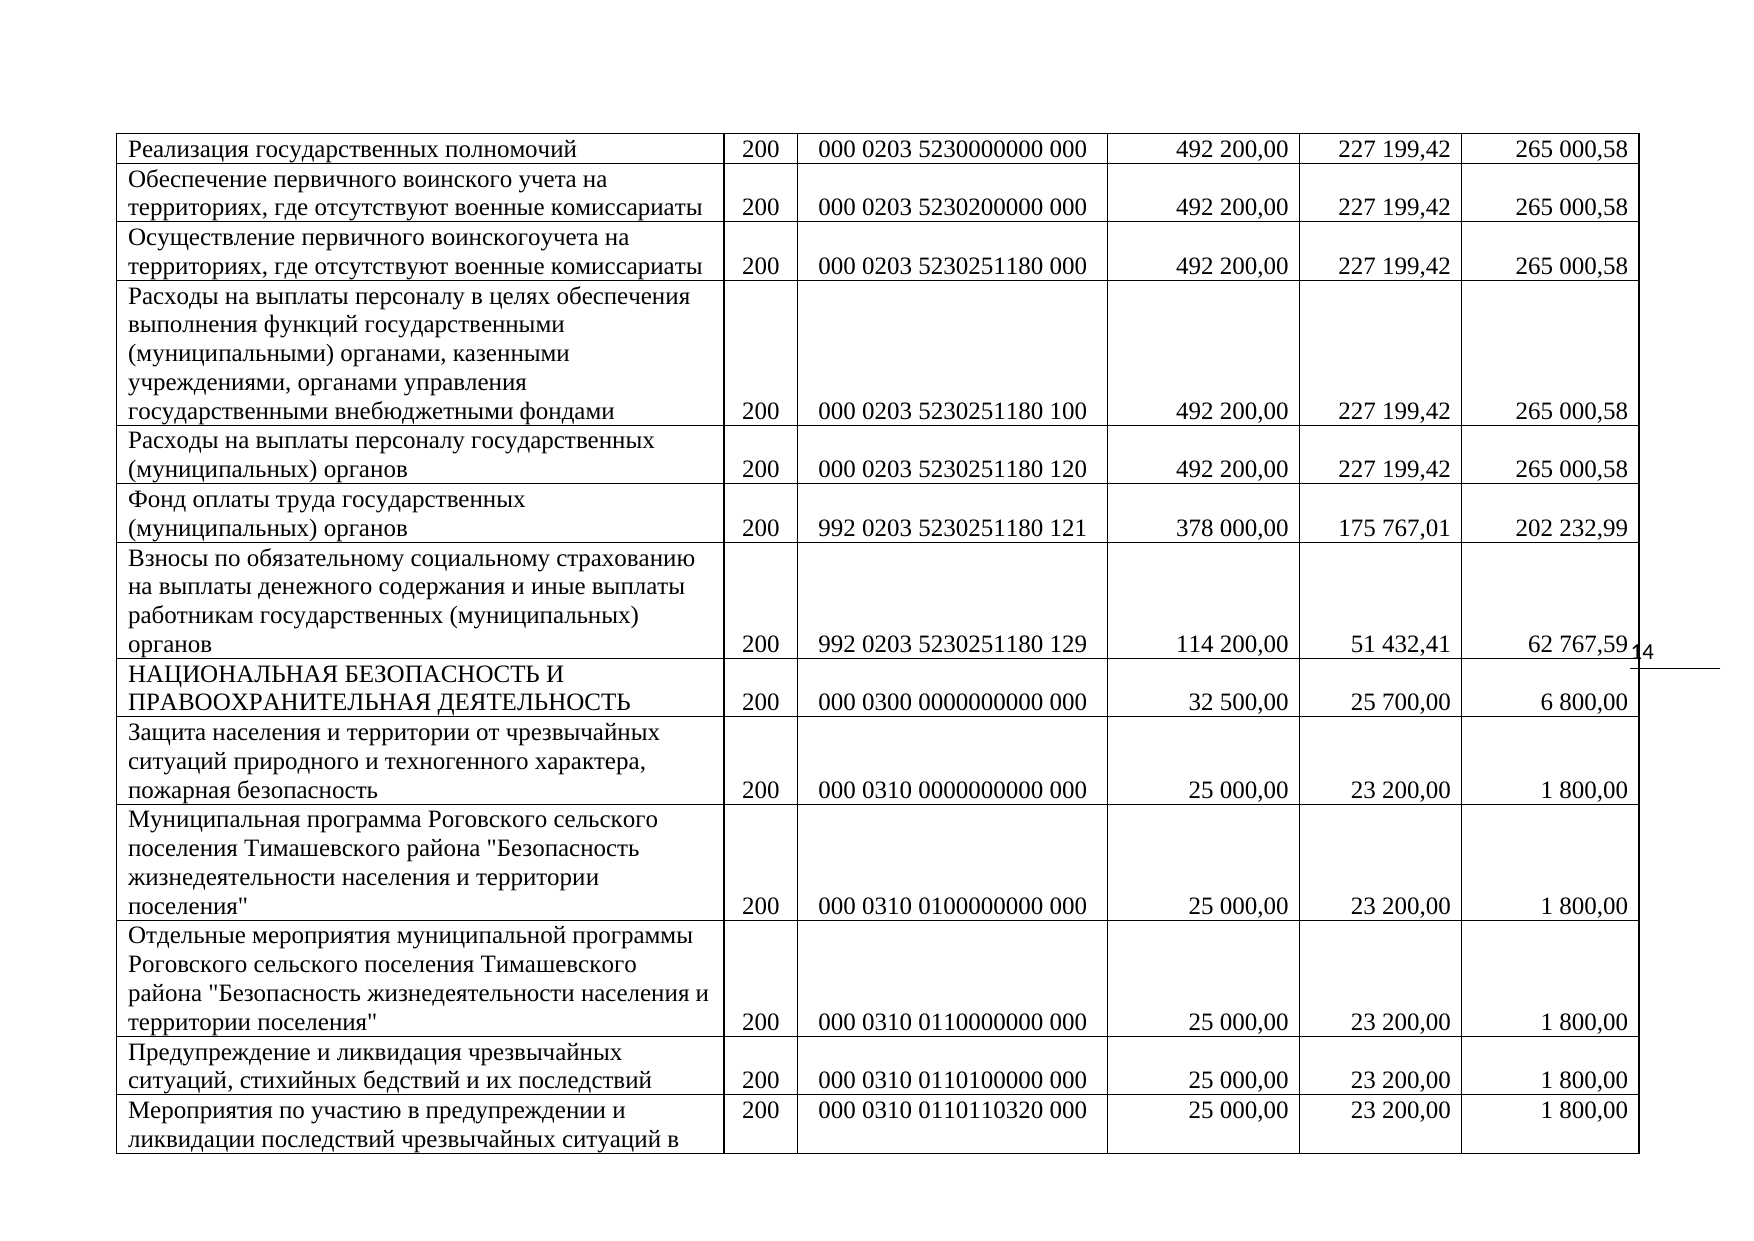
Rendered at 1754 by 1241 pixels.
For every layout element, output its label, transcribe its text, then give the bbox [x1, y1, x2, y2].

table_cell Взносы по обязательному социальному страхованию на выплаты денежного содержания и иные выплаты работникам государственных (муниципальных) органов [117, 543, 723, 658]
table_cell Фонд оплаты труда государственных (муниципальных) органов [117, 484, 723, 542]
table_cell 200 [725, 426, 797, 483]
table_cell 000 0310 0110000000 000 [798, 921, 1107, 1036]
table_cell Реализация государственных полномочий [117, 134, 723, 163]
table_cell 200 [725, 659, 797, 716]
table_cell 1 800,00 [1462, 805, 1638, 919]
table_cell 25 000,00 [1108, 1037, 1299, 1094]
table_cell Муниципальная программа Роговского сельского поселения Тимашевского района "Безопасность жизнедеятельности населения и территории поселения" [117, 805, 723, 919]
table_cell 227 199,42 [1300, 222, 1461, 280]
table_cell 114 200,00 [1108, 543, 1299, 658]
table_cell 51 432,41 [1300, 543, 1461, 658]
table_cell 492 200,00 [1108, 426, 1299, 483]
table_cell 1 800,00 [1462, 1037, 1638, 1094]
table_cell НАЦИОНАЛЬНАЯ БЕЗОПАСНОСТЬ И ПРАВООХРАНИТЕЛЬНАЯ ДЕЯТЕЛЬНОСТЬ [117, 659, 723, 716]
table_cell 992 0203 5230251180 129 [798, 543, 1107, 658]
table_cell 200 [725, 921, 797, 1036]
table_cell 25 000,00 [1108, 921, 1299, 1036]
table_cell 1 800,00 [1462, 1095, 1638, 1153]
table_cell Обеспечение первичного воинского учета на территориях, где отсутствуют военные комиссариаты [117, 164, 723, 221]
table_cell 000 0203 5230251180 000 [798, 222, 1107, 280]
table_cell 23 200,00 [1300, 1037, 1461, 1094]
table_cell 23 200,00 [1300, 717, 1461, 803]
table_cell 6 800,00 [1462, 659, 1638, 716]
table_cell 200 [725, 543, 797, 658]
table_cell 265 000,58 [1462, 134, 1638, 163]
table_cell 492 200,00 [1108, 222, 1299, 280]
table_cell 492 200,00 [1108, 164, 1299, 221]
table_cell 378 000,00 [1108, 484, 1299, 542]
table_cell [117, 1095, 723, 1153]
table_cell 200 [725, 717, 797, 803]
table_cell 32 500,00 [1108, 659, 1299, 716]
table_cell 265 000,58 [1462, 426, 1638, 483]
table_cell 62 767,59 [1462, 543, 1638, 658]
table_cell Осуществление первичного воинскогоучета на территориях, где отсутствуют военные комиссариаты [117, 222, 723, 280]
table_cell 25 000,00 [1108, 1095, 1299, 1153]
table_cell 200 [725, 1037, 797, 1094]
table_cell 200 [725, 281, 797, 424]
table_cell Защита населения и территории от чрезвычайных ситуаций природного и техногенного характера, пожарная безопасность [117, 717, 723, 803]
table_cell 227 199,42 [1300, 281, 1461, 424]
table_cell 000 0203 5230251180 100 [798, 281, 1107, 424]
table_cell 202 232,99 [1462, 484, 1638, 542]
table_cell 227 199,42 [1300, 134, 1461, 163]
table_cell 200 [725, 1095, 797, 1153]
table_cell 1 800,00 [1462, 921, 1638, 1036]
table_cell 000 0203 5230200000 000 [798, 164, 1107, 221]
table_cell 23 200,00 [1300, 1095, 1461, 1153]
table_cell 000 0310 0110100000 000 [798, 1037, 1107, 1094]
table_cell Отдельные мероприятия муниципальной программы Роговского сельского поселения Тимашевского района "Безопасность жизнедеятельности населения и территории поселения" [117, 921, 723, 1036]
table_cell 200 [725, 484, 797, 542]
table_cell 25 000,00 [1108, 717, 1299, 803]
table_cell Расходы на выплаты персоналу в целях обеспечения выполнения функций государственными (муниципальными) органами, казенными учреждениями, органами управления государственными внебюджетными фондами [117, 281, 723, 424]
table_cell 25 700,00 [1300, 659, 1461, 716]
table_cell 227 199,42 [1300, 426, 1461, 483]
table_cell 265 000,58 [1462, 222, 1638, 280]
table_cell Расходы на выплаты персоналу государственных (муниципальных) органов [117, 426, 723, 483]
table_cell 227 199,42 [1300, 164, 1461, 221]
table_cell 000 0310 0100000000 000 [798, 805, 1107, 919]
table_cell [798, 1095, 1107, 1153]
table_cell 200 [725, 164, 797, 221]
table_cell 265 000,58 [1462, 164, 1638, 221]
table_cell 200 [725, 222, 797, 280]
table_cell Предупреждение и ликвидация чрезвычайных ситуаций, стихийных бедствий и их последствий [117, 1037, 723, 1094]
table_cell 492 200,00 [1108, 134, 1299, 163]
table_cell 23 200,00 [1300, 805, 1461, 919]
table_cell 000 0300 0000000000 000 [798, 659, 1107, 716]
table_cell 265 000,58 [1462, 281, 1638, 424]
table_cell 200 [725, 134, 797, 163]
table_cell 000 0310 0000000000 000 [798, 717, 1107, 803]
table_cell 000 0203 5230000000 000 [798, 134, 1107, 163]
table_cell 000 0203 5230251180 120 [798, 426, 1107, 483]
table_cell 492 200,00 [1108, 281, 1299, 424]
table_cell 175 767,01 [1300, 484, 1461, 542]
table_cell 992 0203 5230251180 121 [798, 484, 1107, 542]
table_cell 25 000,00 [1108, 805, 1299, 919]
table_cell 1 800,00 [1462, 717, 1638, 803]
table_cell 23 200,00 [1300, 921, 1461, 1036]
table_cell 200 [725, 805, 797, 919]
